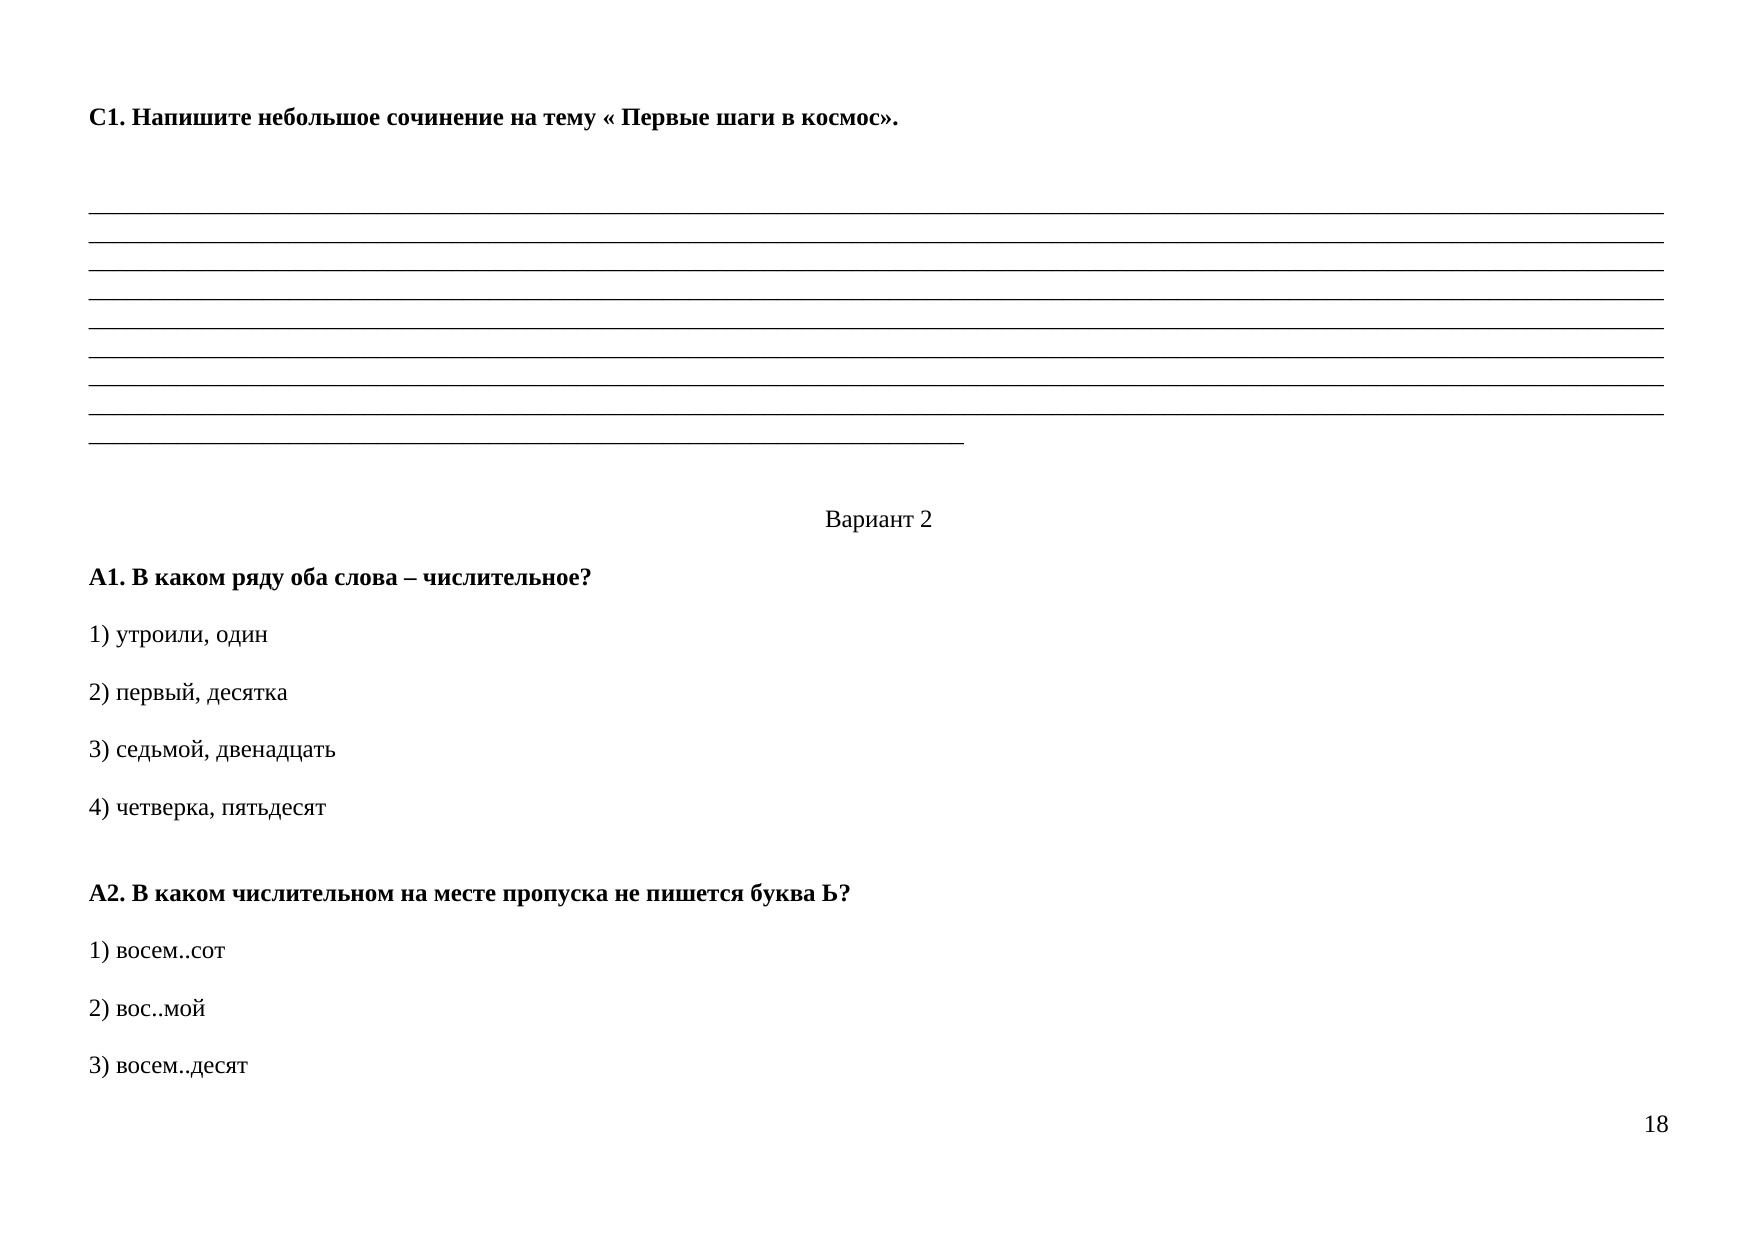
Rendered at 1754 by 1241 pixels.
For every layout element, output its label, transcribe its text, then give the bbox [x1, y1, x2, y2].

text С1. Напишите небольшое сочинение на тему « Первые шаги в космос». [89, 102, 1668, 131]
text 1) утроили, один [89, 619, 1668, 648]
text 2) первый, десятка [89, 677, 1668, 706]
text 3) седьмой, двенадцать [89, 734, 1668, 763]
text А1. В каком ряду оба слова – числительное? [89, 562, 1668, 591]
text Вариант 2 [89, 504, 1668, 533]
text 4) четверка, пятьдесят [89, 792, 1668, 821]
text 2) вос..мой [89, 993, 1668, 1022]
text 1) восем..сот [89, 936, 1668, 964]
text ______________________________________________________________________________________________________________________________________________________________________________________________________________________________________________________________________________________________________________________________________________________________________________________________________________________________________________________________________________________________________________________________________________________________________________________________________________________________________________________________________________________________________________________________________________________________________________________________________________________________________________________________________________________________________________________________________________________________________________________________________________________________________________________________________________________________________________________ [89, 188, 1668, 447]
text А2. В каком числительном на месте пропуска не пишется буква Ь? [89, 878, 1668, 907]
text 3) восем..десят [89, 1051, 1668, 1079]
